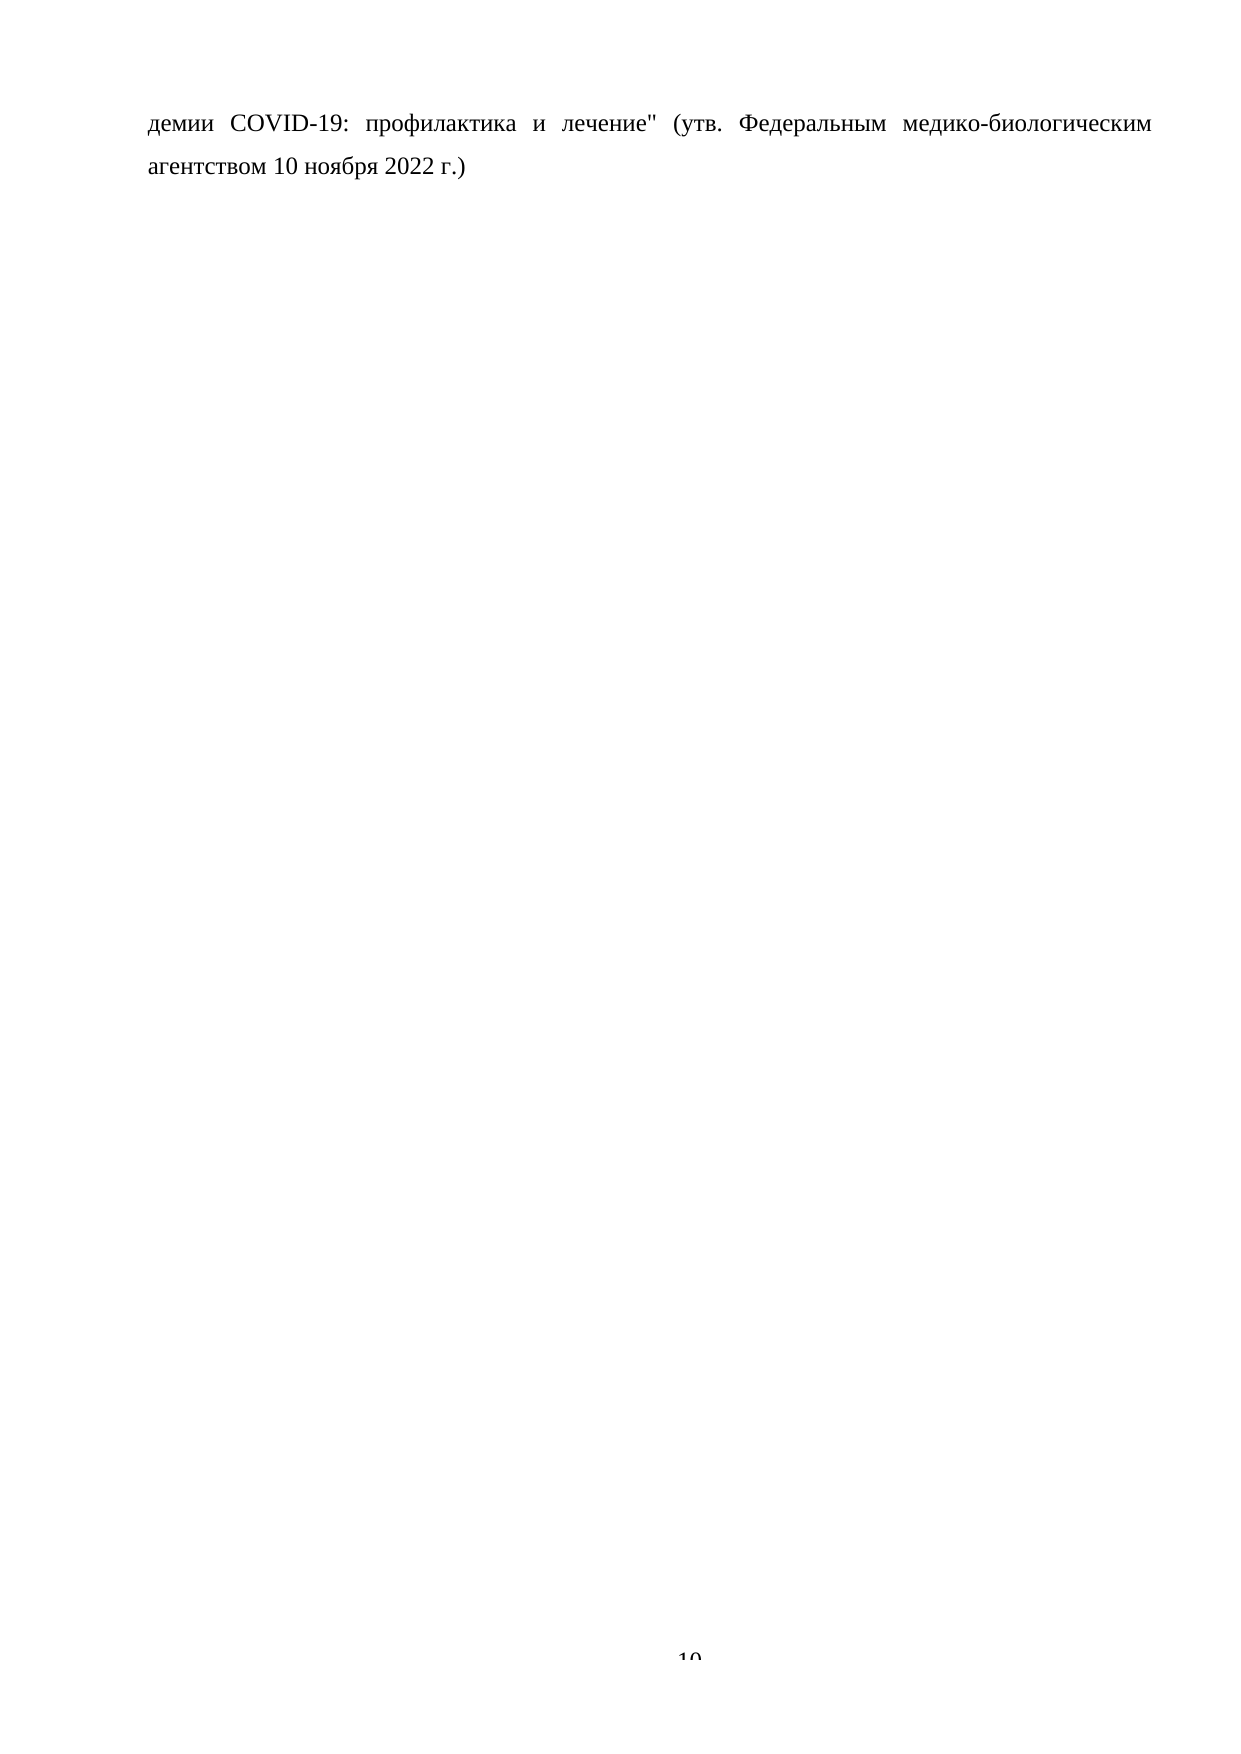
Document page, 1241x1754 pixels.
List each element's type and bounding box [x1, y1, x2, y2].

list [148, 108, 1152, 180]
